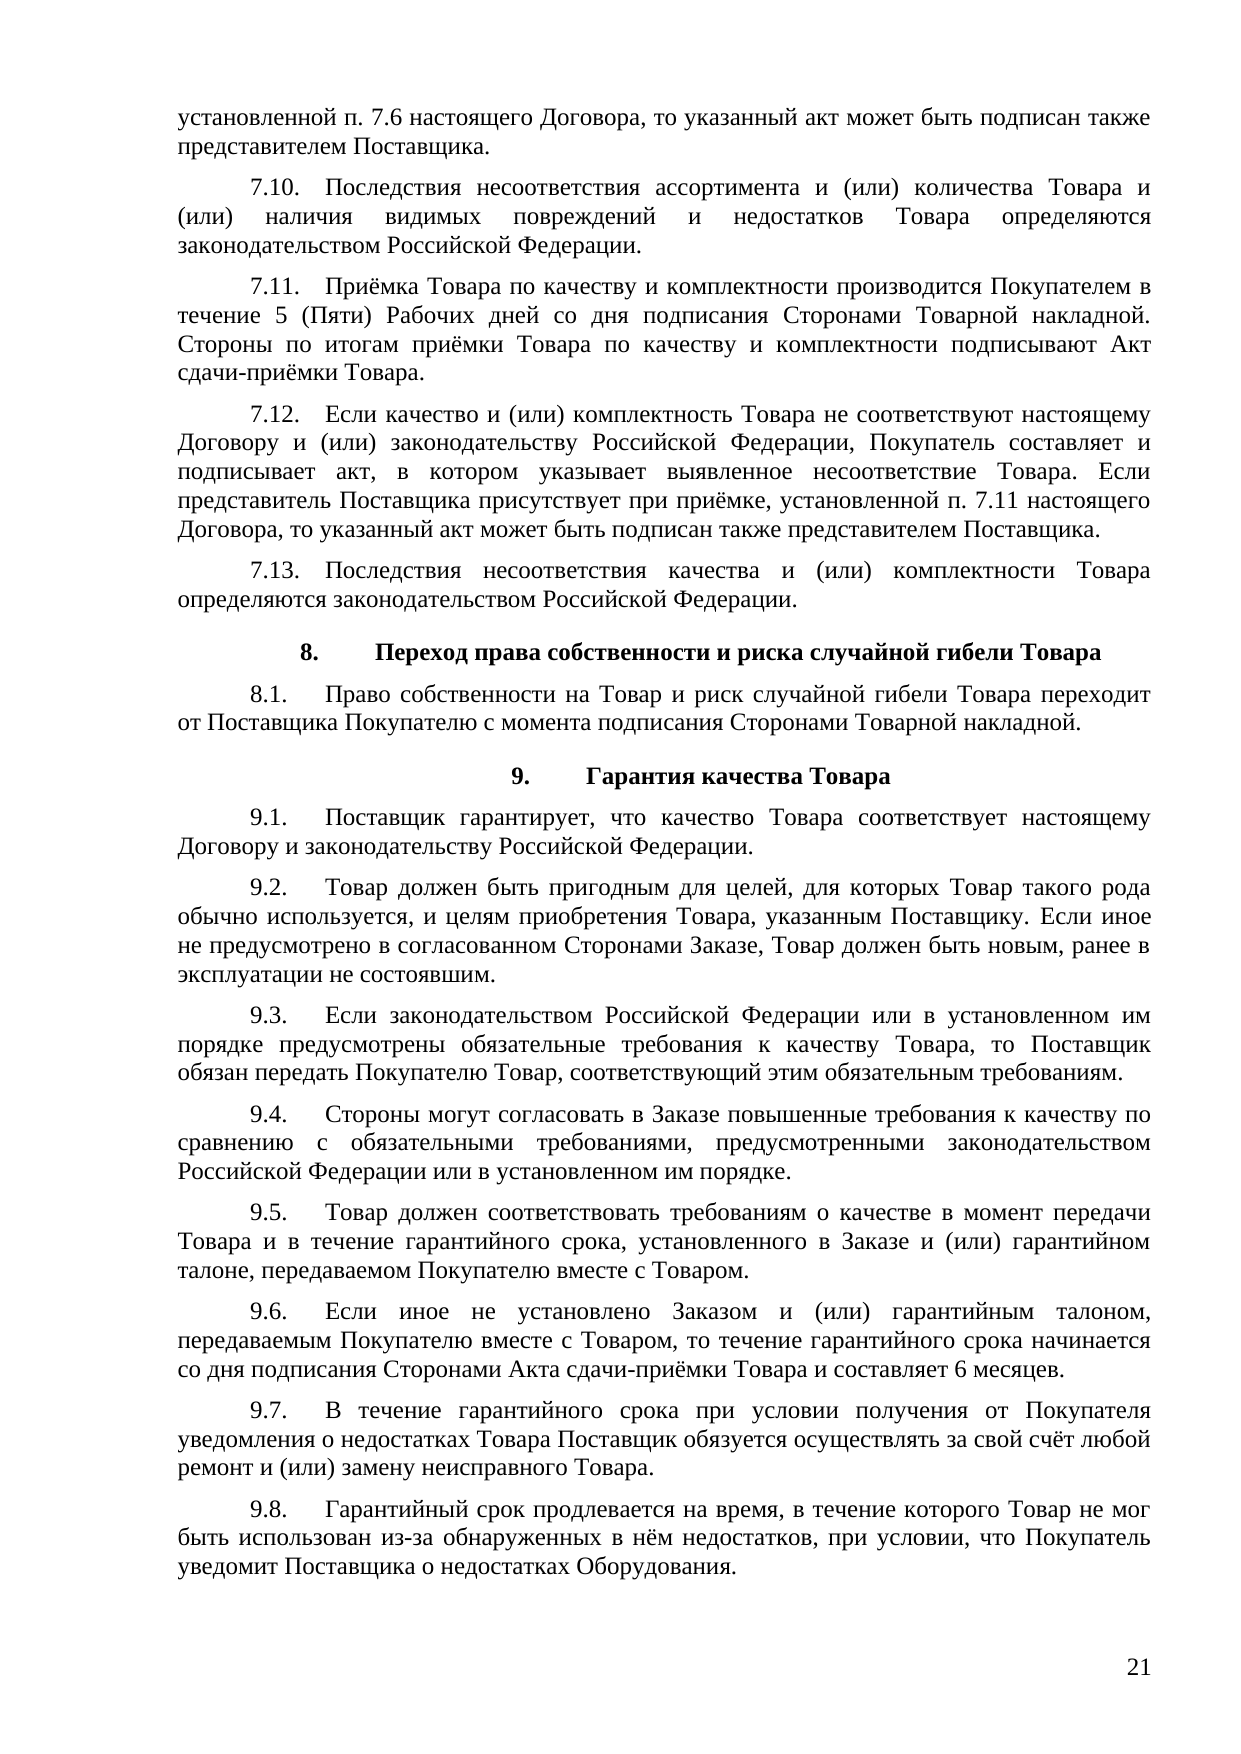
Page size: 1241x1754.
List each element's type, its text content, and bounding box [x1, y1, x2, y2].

list Приёмка Товара по качеству и комплектности производится Покупателем в течение 5 (Пяти) Рабочих дней со дня подписания Сторонами Товарной накладной. Стороны по итогам приёмки Товара по качеству и комплектности подписывают Акт сдачи-приёмки Товара. [177, 271, 1152, 386]
list Гарантия качества Товара [177, 761, 1152, 790]
list Гарантийный срок продлевается на время, в течение которого Товар не мог быть использован из-за обнаруженных в нём недостатков, при условии, что Покупатель уведомит Поставщика о недостатках Оборудования. [177, 1494, 1152, 1580]
list Если иное не установлено Заказом и (или) гарантийным талоном, передаваемым Покупателю вместе с Товаром, то течение гарантийного срока начинается со дня подписания Сторонами Акта сдачи-приёмки Товара и составляет 6 месяцев. [177, 1296, 1152, 1382]
list Товар должен быть пригодным для целей, для которых Товар такого рода обычно используется, и целям приобретения Товара, указанным Поставщику. Если иное не предусмотрено в согласованном Сторонами Заказе, Товар должен быть новым, ранее в эксплуатации не состоявшим. [177, 872, 1152, 987]
list Право собственности на Товар и риск случайной гибели Товара переходит от Поставщика Покупателю с момента подписания Сторонами Товарной накладной. [177, 679, 1152, 736]
list В течение гарантийного срока при условии получения от Покупателя уведомления о недостатках Товара Поставщик обязуется осуществлять за свой счёт любой ремонт и (или) замену неисправного Товара. [177, 1395, 1152, 1481]
list Последствия несоответствия ассортимента и (или) количества Товара и (или) наличия видимых повреждений и недостатков Товара определяются законодательством Российской Федерации. [177, 172, 1152, 259]
list Стороны могут согласовать в Заказе повышенные требования к качеству по сравнению с обязательными требованиями, предусмотренными законодательством Российской Федерации или в установленном им порядке. [177, 1099, 1152, 1185]
list Товар должен соответствовать требованиям о качестве в момент передачи Товара и в течение гарантийного срока, установленного в Заказе и (или) гарантийном талоне, передаваемом Покупателю вместе с Товаром. [177, 1197, 1152, 1284]
list Поставщик гарантирует, что качество Товара соответствует настоящему Договору и законодательству Российской Федерации. [177, 802, 1152, 860]
list Если качество и (или) комплектность Товара не соответствуют настоящему Договору и (или) законодательству Российской Федерации, Покупатель составляет и подписывает акт, в котором указывает выявленное несоответствие Товара. Если представитель Поставщика присутствует при приёмке, установленной п. 7.11 настоящего Договора, то указанный акт может быть подписан также представителем Поставщика. [177, 399, 1152, 542]
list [177, 102, 1152, 160]
list Переход права собственности и риска случайной гибели Товара [177, 637, 1152, 666]
list Если законодательством Российской Федерации или в установленном им порядке предусмотрены обязательные требования к качеству Товара, то Поставщик обязан передать Покупателю Товар, соответствующий этим обязательным требованиям. [177, 1000, 1152, 1086]
list Последствия несоответствия качества и (или) комплектности Товара определяются законодательством Российской Федерации. [177, 555, 1152, 612]
